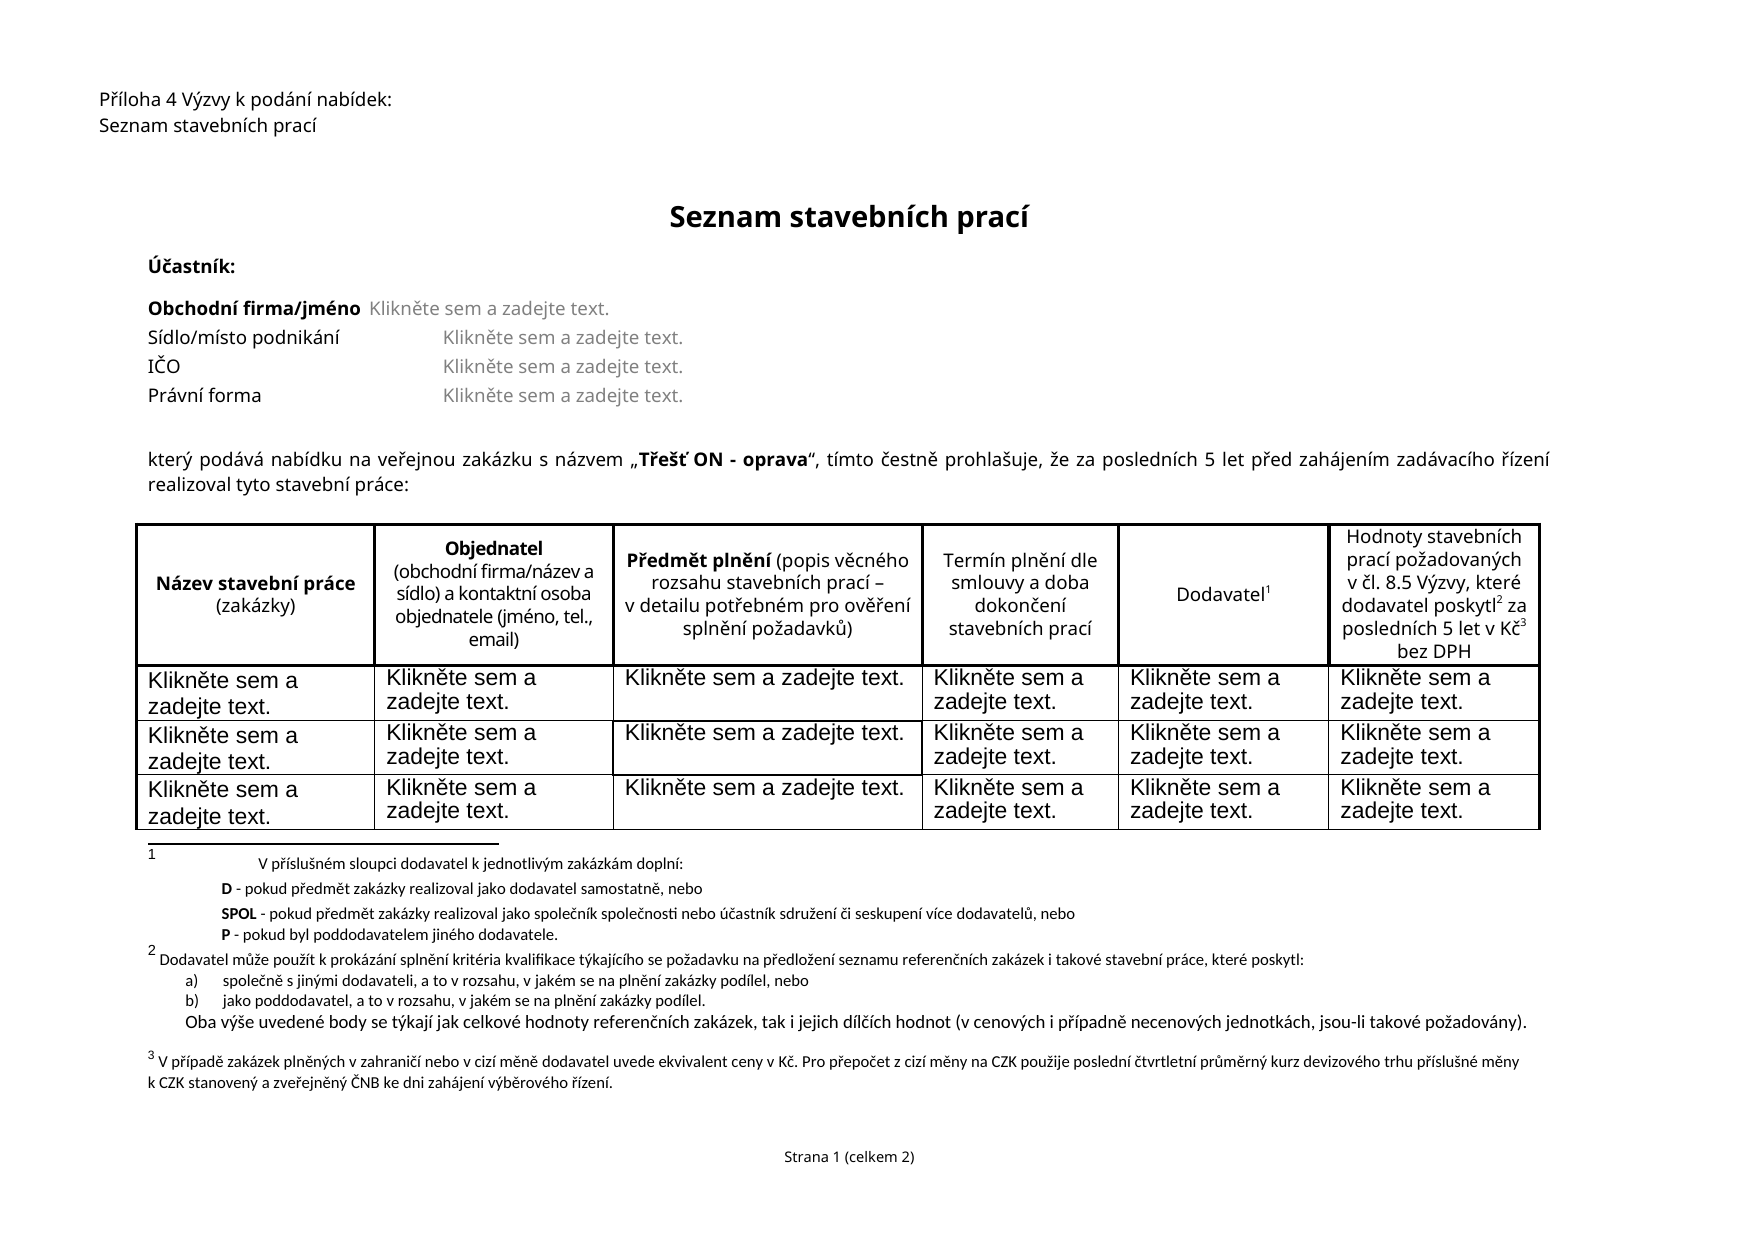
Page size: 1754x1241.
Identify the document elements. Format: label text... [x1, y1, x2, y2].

table_header Hodnoty stavebních prací požadovaných v čl. 8.5 Výzvy, které dodavatel poskytl za posledních 5 let v Kč bez DPH [1331, 526, 1538, 664]
table_header Objednatel (obchodní firma/název a sídlo) a kontaktní osoba objednatele (jméno, tel., email) [376, 526, 612, 664]
text IČO [148, 350, 1551, 379]
text který podává nabídku na veřejnou zakázku s názvem „Třešť ON - oprava“, tímto čestně prohlašuje, že za posledních 5 let před zahájením zadávacího řízení realizoval tyto stavební práce: [148, 446, 1551, 497]
table_header Název stavební práce (zakázky) [138, 526, 373, 664]
title Seznam stavebních prací [148, 196, 1551, 236]
text Obchodní firma/jméno [148, 292, 1551, 321]
text Účastník: [148, 249, 1551, 279]
text Právní forma [148, 379, 1551, 408]
table_header Termín plnění dle smlouvy a doba dokončení stavebních prací [924, 526, 1117, 664]
table_header Předmět plnění (popis věcného rozsahu stavebních prací – v detailu potřebném pro ověření splnění požadavků) [615, 526, 921, 664]
table_header Dodavatel [1120, 526, 1327, 664]
text Sídlo/místo podnikání [148, 321, 1551, 350]
